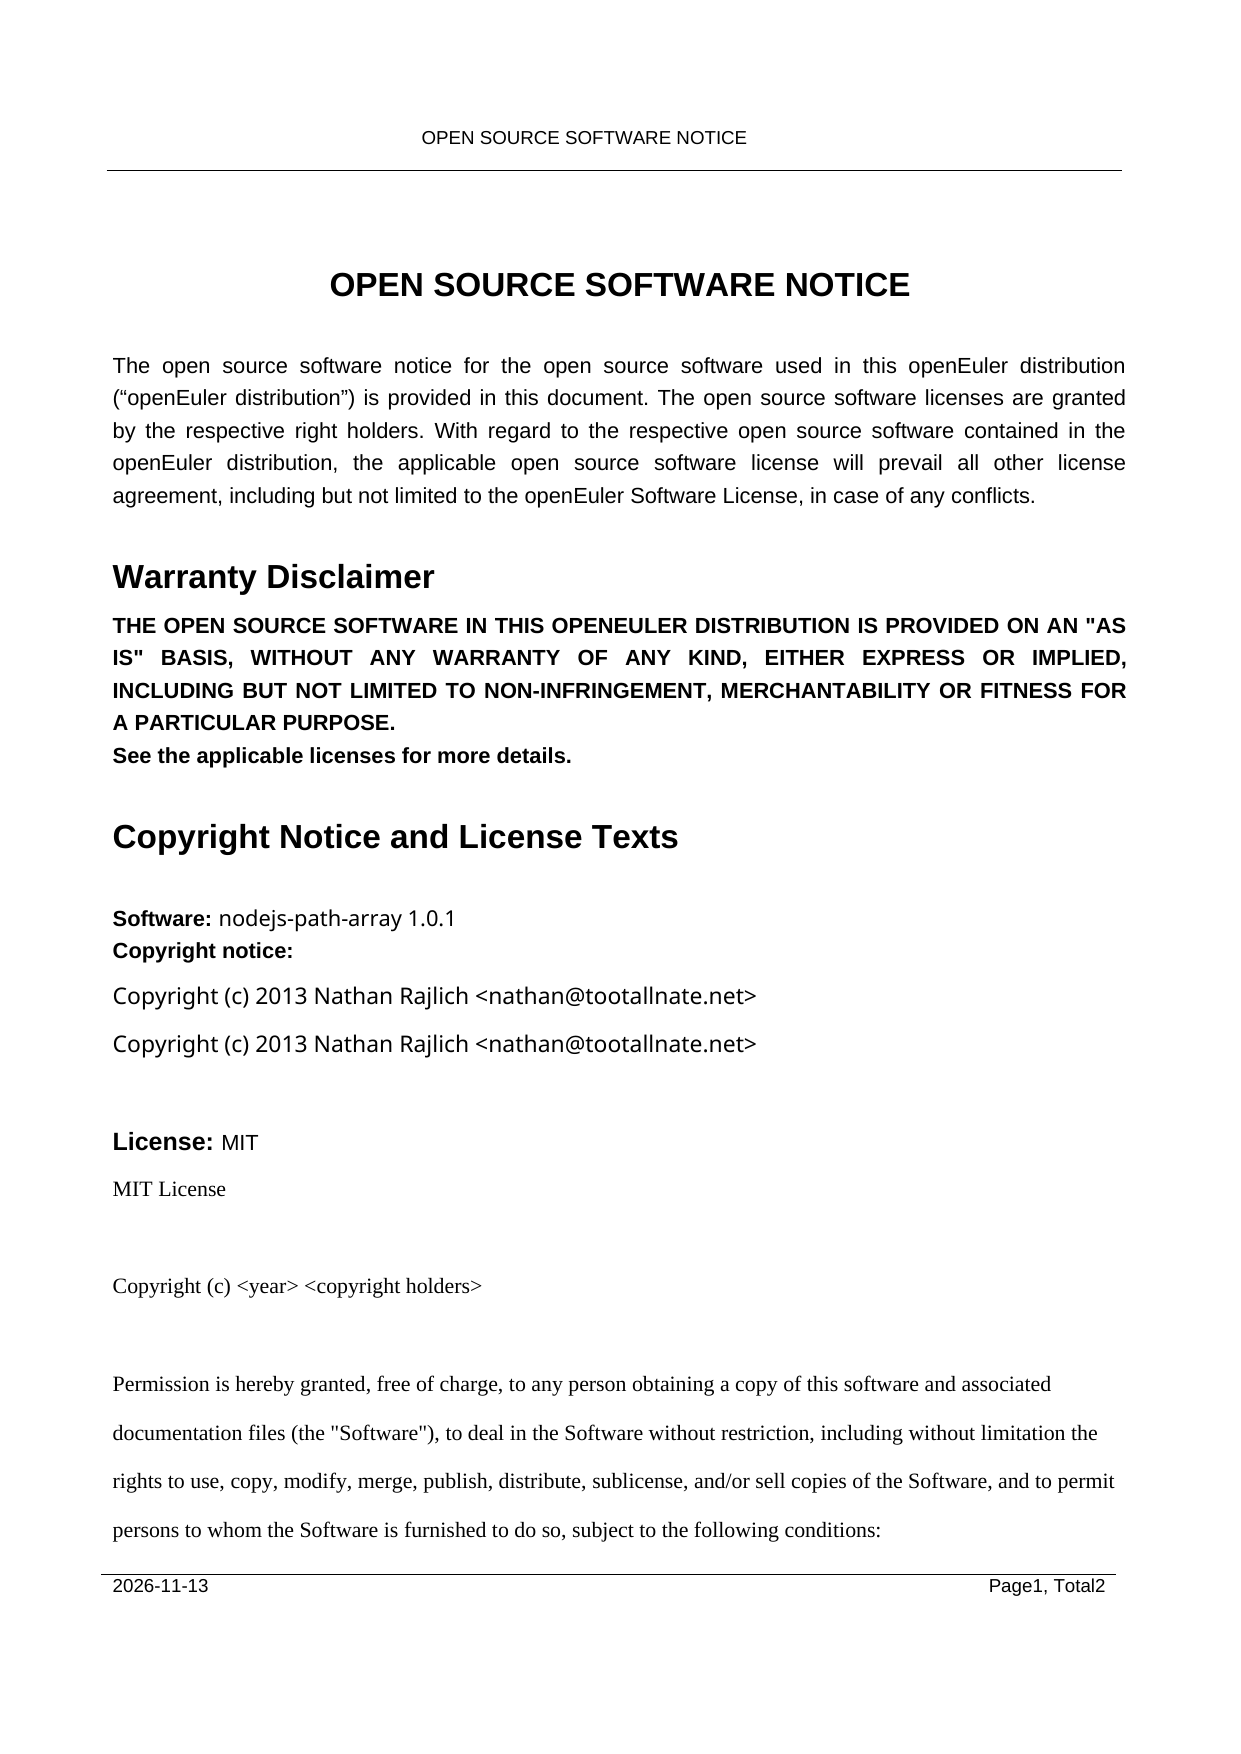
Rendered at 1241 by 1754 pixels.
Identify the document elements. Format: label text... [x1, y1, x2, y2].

text The open source software notice for the open source software used in this openEuler distribution (“openEuler distribution”) is provided in this document. The open source software licenses are granted by the respective right holders. With regard to the respective open source software contained in the openEuler distribution, the applicable open source software license will prevail all other license agreement, including but not limited to the openEuler Software License, in case of any conflicts. [112, 349, 1128, 511]
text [112, 1172, 1128, 1546]
text Copyright Notice and License Texts [112, 804, 1128, 869]
text License: MIT [112, 1125, 1128, 1158]
text Software: nodejs-path-array 1.0.1 [112, 901, 1128, 934]
text THE OPEN SOURCE SOFTWARE IN THIS OPENEULER DISTRIBUTION IS PROVIDED ON AN "AS IS" BASIS, WITHOUT ANY WARRANTY OF ANY KIND, EITHER EXPRESS OR IMPLIED, INCLUDING BUT NOT LIMITED TO NON-INFRINGEMENT, MERCHANTABILITY OR FITNESS FOR A PARTICULAR PURPOSE. See the applicable licenses for more details. [112, 609, 1128, 771]
text OPEN SOURCE SOFTWARE NOTICE [112, 251, 1128, 316]
text Copyright notice: [112, 934, 1128, 966]
text Copyright (c) 2013 Nathan Rajlich <nathan@tootallnate.net> Copyright (c) 2013 Nathan Rajlich <nathan@tootallnate.net> [112, 979, 1128, 1109]
text Warranty Disclaimer [112, 544, 1128, 609]
